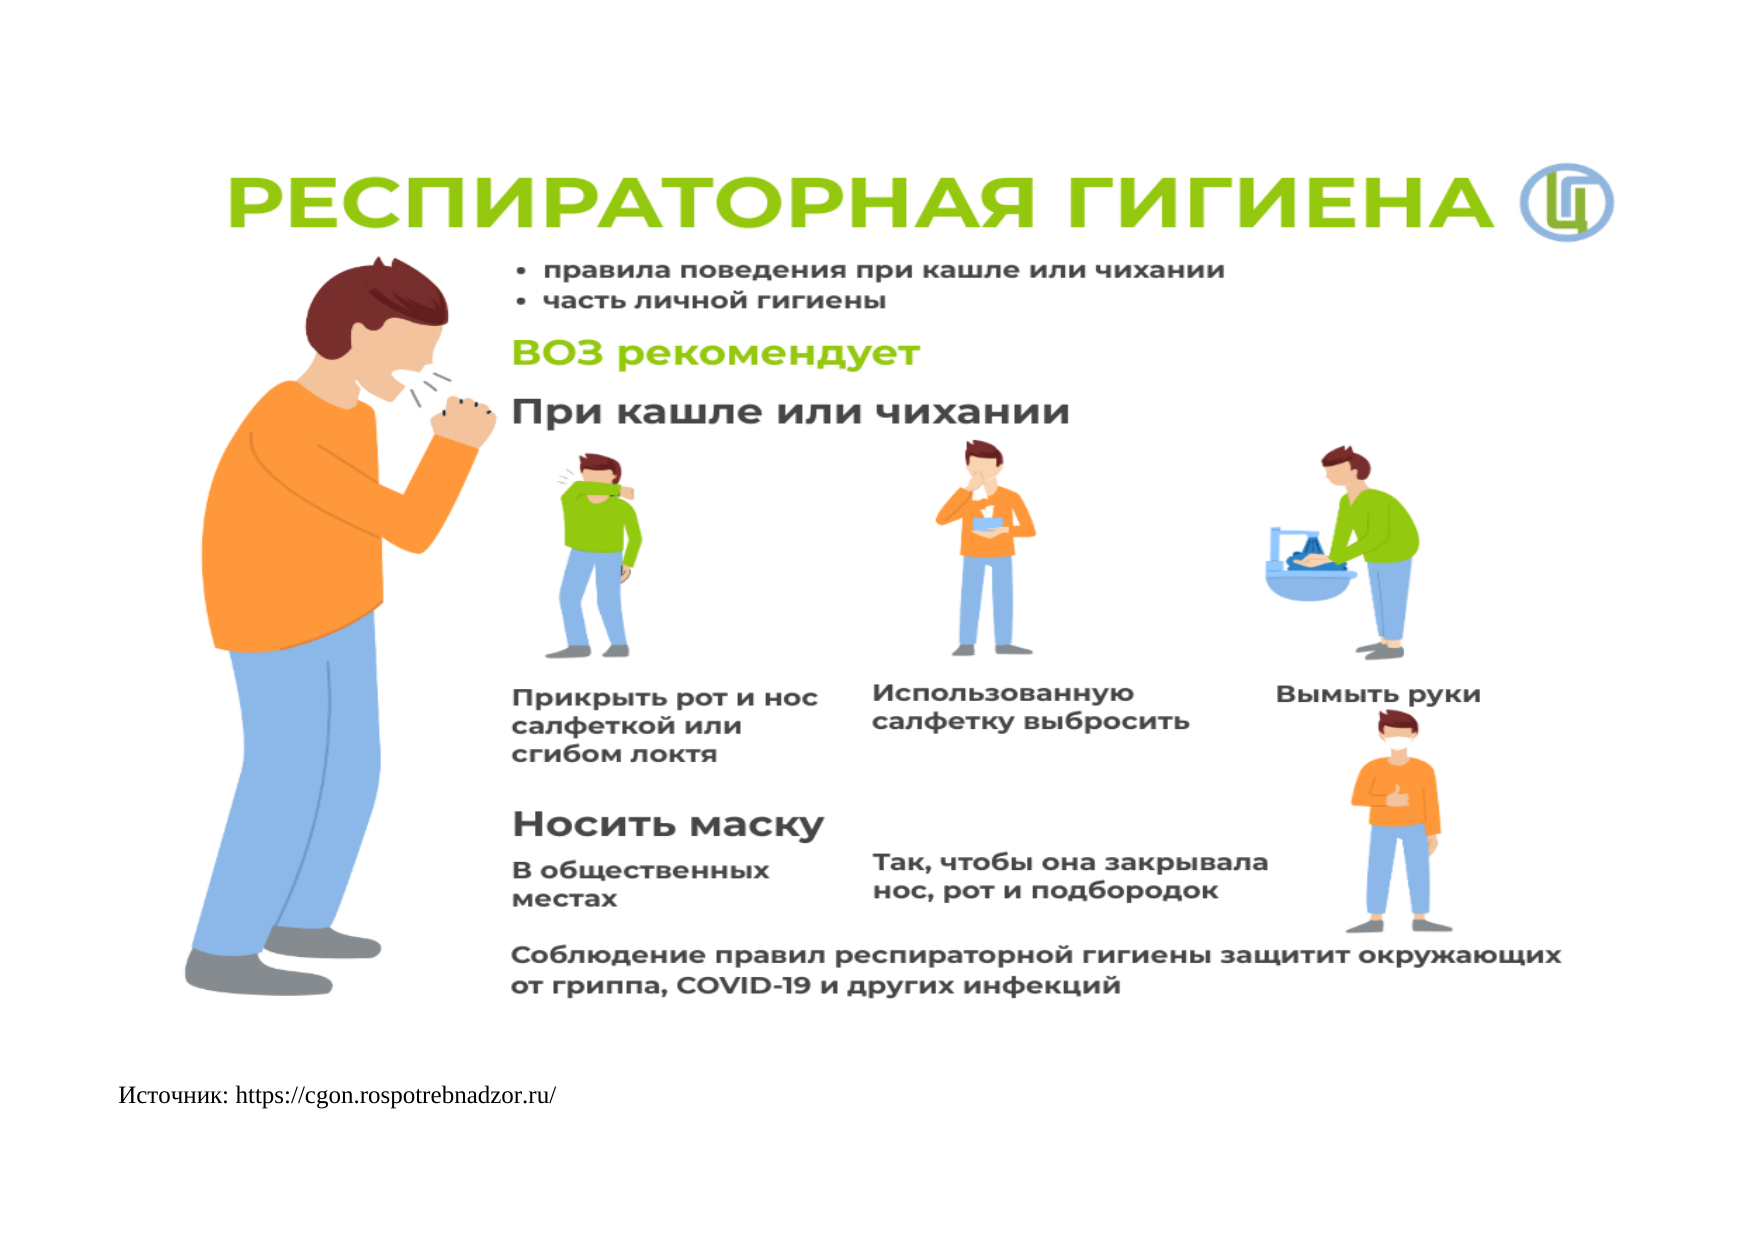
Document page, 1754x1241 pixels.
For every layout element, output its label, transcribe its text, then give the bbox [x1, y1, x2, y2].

text Источник: https://cgon.rospotrebnadzor.ru/ [118, 1065, 1695, 1109]
picture [118, 118, 1695, 1050]
